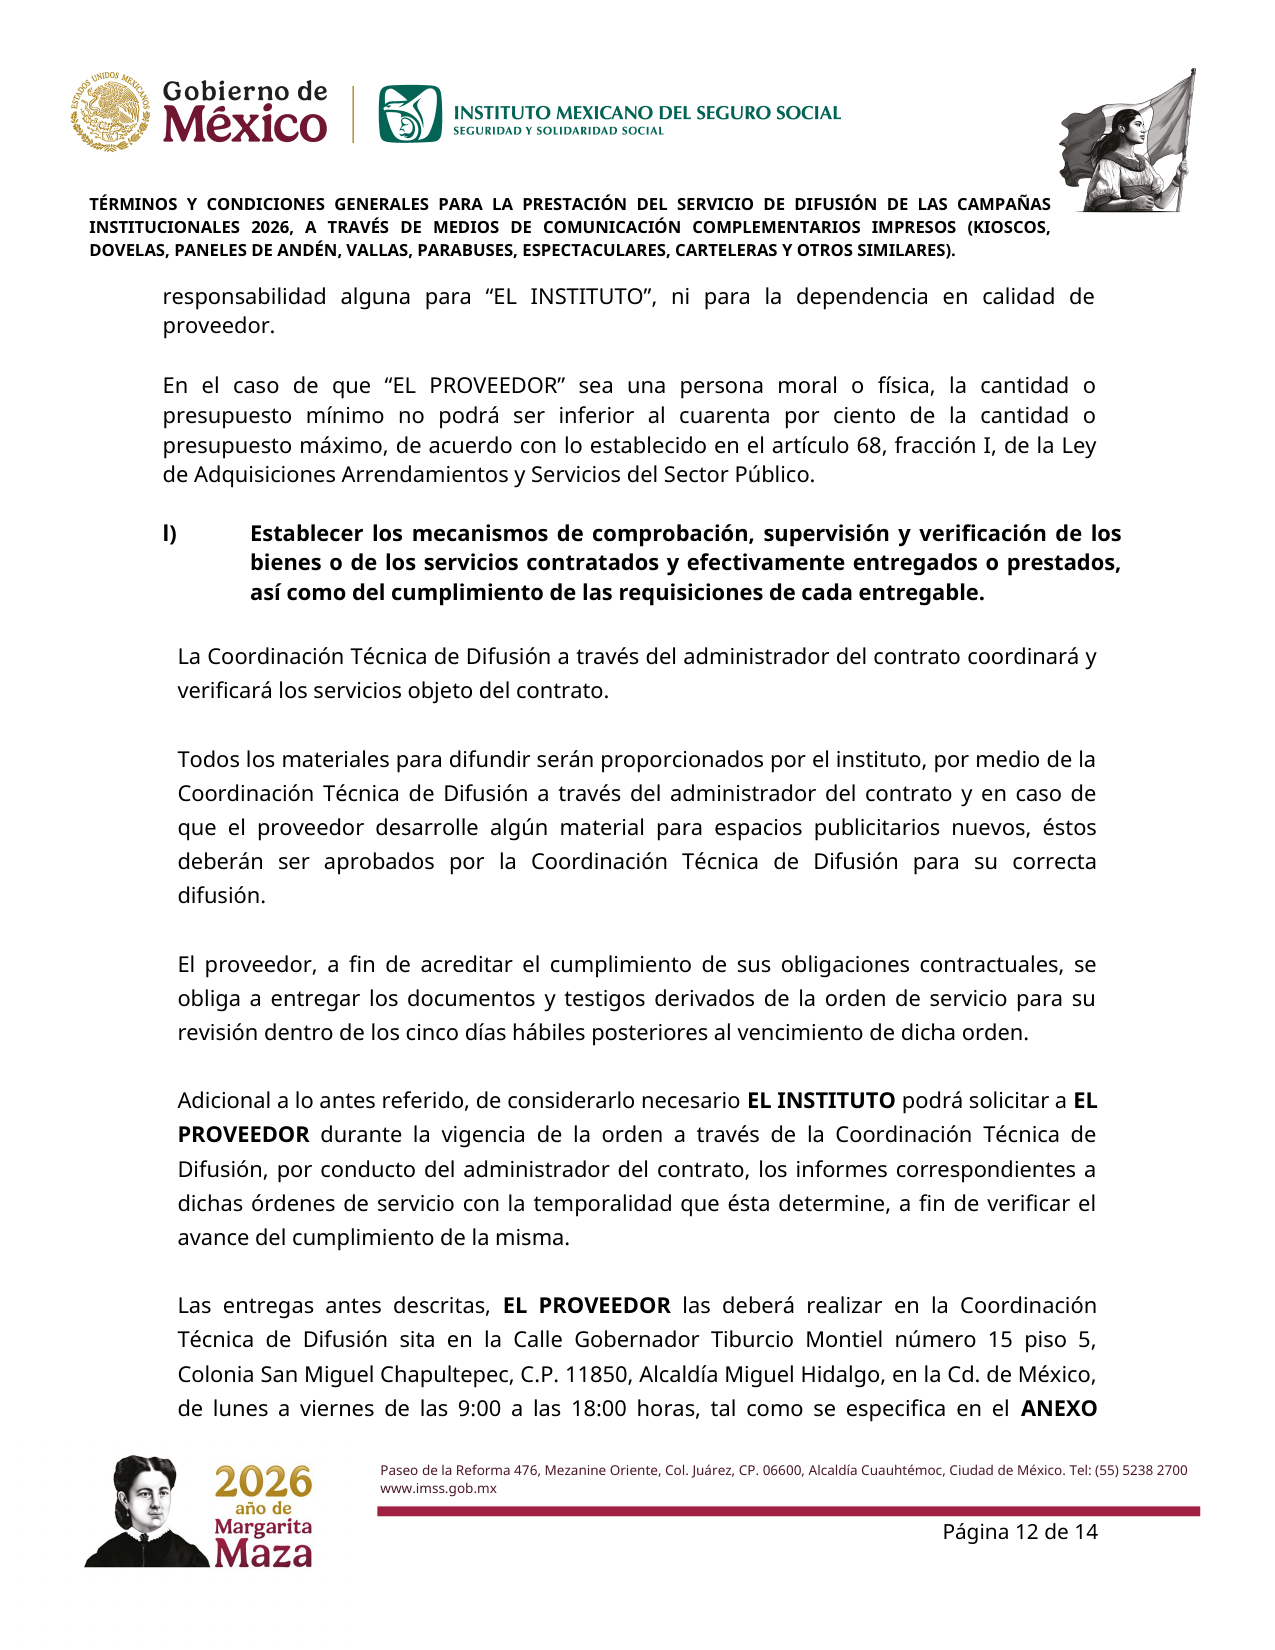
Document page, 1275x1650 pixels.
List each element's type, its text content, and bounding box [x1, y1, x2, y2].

text La Coordinación Técnica de Difusión a través del administrador del contrato coordinará y verificará los servicios objeto del contrato. [177, 641, 1098, 705]
picture [0, 0, 1274, 1649]
text El proveedor, a fin de acreditar el cumplimiento de sus obligaciones contractuales, se obliga a entregar los documentos y testigos derivados de la orden de servicio para su revisión dentro de los cinco días hábiles posteriores al vencimiento de dicha orden. [177, 949, 1098, 1047]
text En el caso de que “EL PROVEEDOR” sea una persona moral o física, la cantidad o presupuesto mínimo no podrá ser inferior al cuarenta por ciento de la cantidad o presupuesto máximo, de acuerdo con lo establecido en el artículo 68, fracción I, de la Ley de Adquisiciones Arrendamientos y Servicios del Sector Público. [162, 370, 1098, 489]
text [177, 1290, 1098, 1423]
text l) Establecer los mecanismos de comprobación, supervisión y verificación de los bienes o de los servicios contratados y efectivamente entregados o prestados, así como del cumplimiento de las requisiciones de cada entregable. [162, 518, 1122, 607]
text Todos los materiales para difundir serán proporcionados por el instituto, por medio de la Coordinación Técnica de Difusión a través del administrador del contrato y en caso de que el proveedor desarrolle algún material para espacios publicitarios nuevos, éstos deberán ser aprobados por la Coordinación Técnica de Difusión para su correcta difusión. [177, 744, 1098, 910]
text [162, 281, 1096, 340]
text Adicional a lo antes referido, de considerarlo necesario EL INSTITUTO podrá solicitar a EL PROVEEDOR durante la vigencia de la orden a través de la Coordinación Técnica de Difusión, por conducto del administrador del contrato, los informes correspondientes a dichas órdenes de servicio con la temporalidad que ésta determine, a fin de verificar el avance del cumplimiento de la misma. [177, 1085, 1098, 1252]
